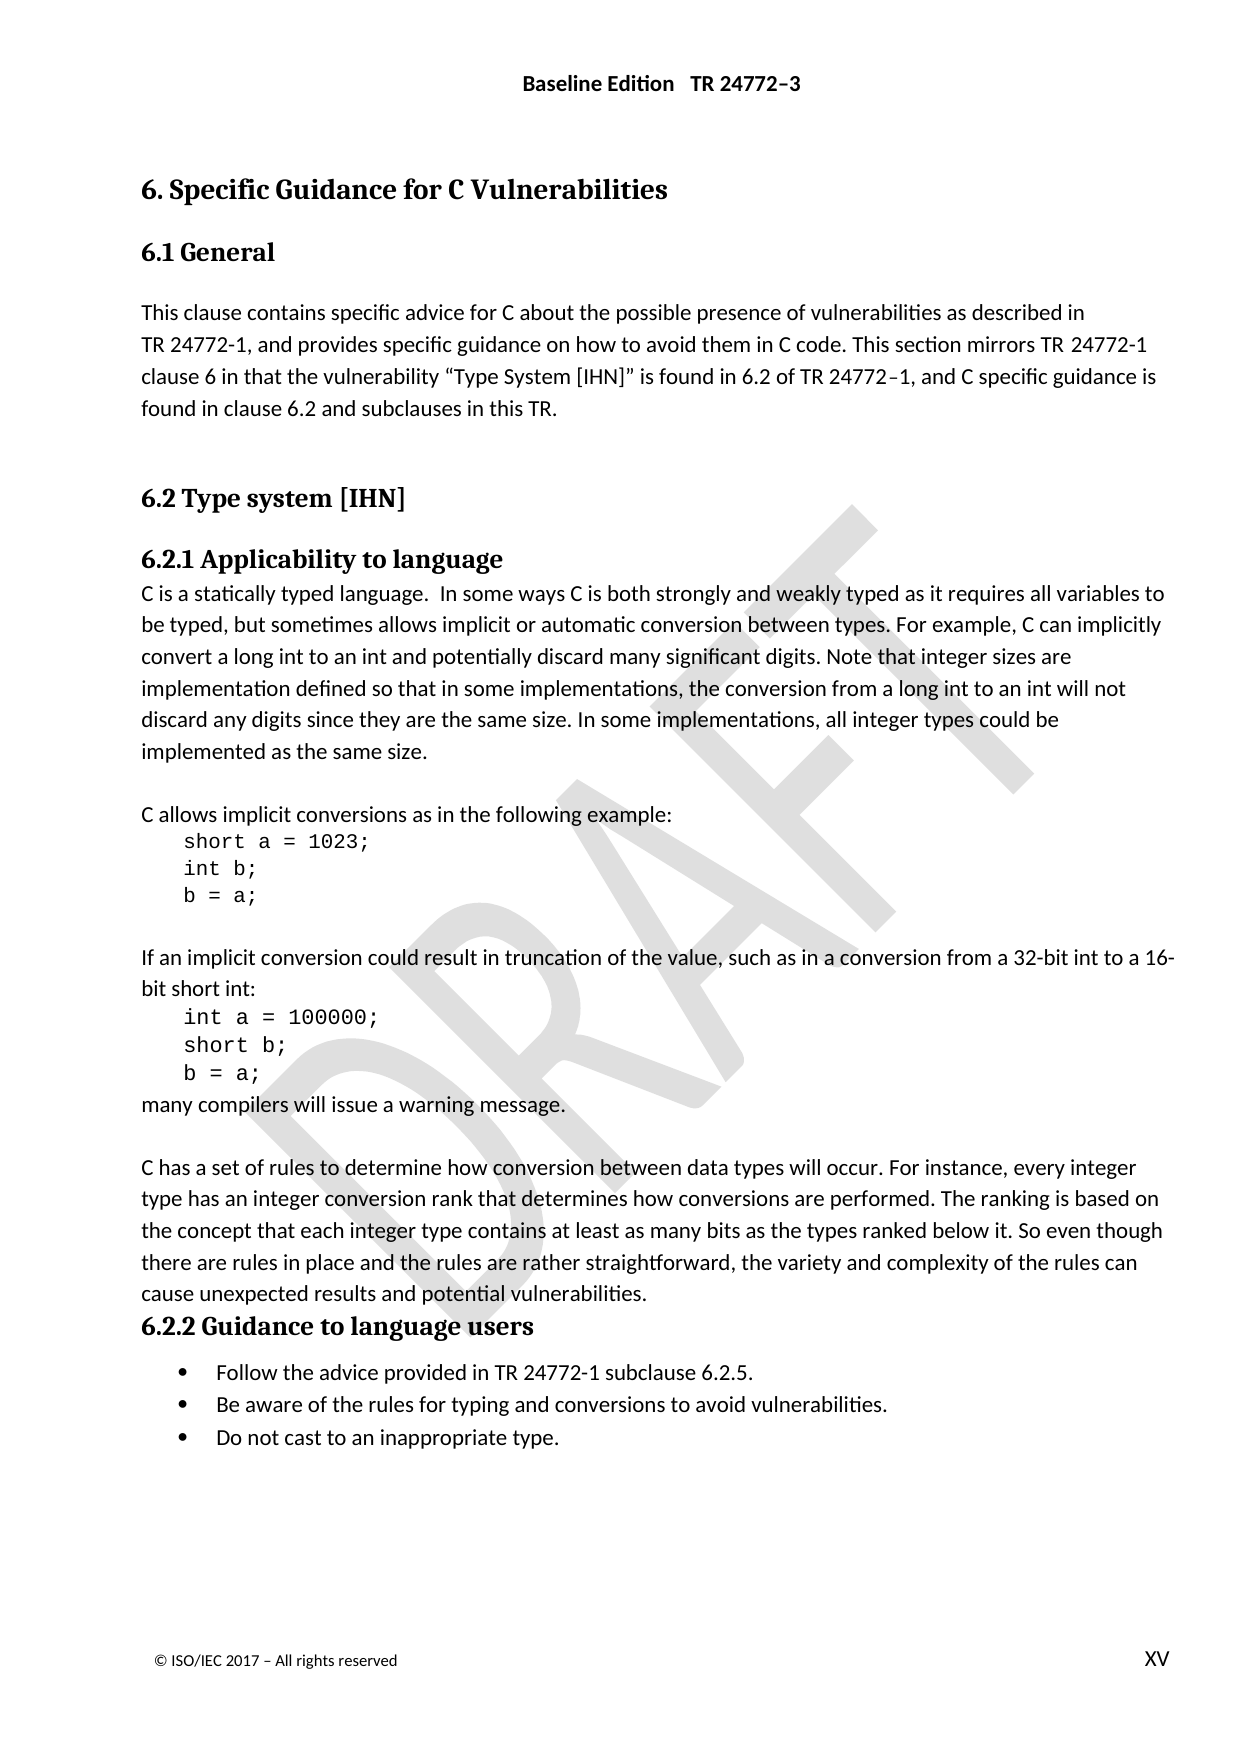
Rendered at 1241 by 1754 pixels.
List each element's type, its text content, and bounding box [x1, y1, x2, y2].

text This clause contains specific advice for C about the possible presence of vulnerabilities as described in TR 24772-1, and provides specific guidance on how to avoid them in C code. This section mirrors TR 24772-1 clause 6 in that the vulnerability “Type System [IHN]” is found in 6.2 of TR 24772–1, and C specific guidance is found in clause 6.2 and subclauses in this TR. [141, 298, 1182, 422]
subtitle int b; [141, 858, 1182, 882]
list Do not cast to an inappropriate type. [178, 1423, 1182, 1451]
subtitle short b; [141, 1034, 1182, 1059]
subtitle If an implicit conversion could result in truncation of the value, such as in a conversion from a 32-bit int to a 16-bit short int: [141, 943, 1182, 1003]
subtitle 6.1 General [141, 237, 1182, 268]
subtitle 6.2.1 Applicability to language [141, 544, 1182, 575]
subtitle C has a set of rules to determine how conversion between data types will occur. For instance, every integer type has an integer conversion rank that determines how conversions are performed. The ranking is based on the concept that each integer type contains at least as many bits as the types ranked below it. So even though there are rules in place and the rules are rather straightforward, the variety and complexity of the rules can cause unexpected results and potential vulnerabilities. [141, 1153, 1182, 1307]
subtitle many compilers will issue a warning message. [141, 1090, 1182, 1118]
subtitle int a = 100000; [141, 1006, 1182, 1031]
subtitle b = a; [141, 885, 1182, 908]
subtitle b = a; [141, 1062, 1182, 1087]
list Follow the advice provided in TR 24772-1 subclause 6.2.5. [178, 1358, 1182, 1386]
subtitle 6.2.2 Guidance to language users [141, 1311, 1182, 1342]
subtitle 6. Specific Guidance for C Vulnerabilities [141, 173, 1182, 207]
subtitle short a = 1023; [141, 831, 1182, 855]
subtitle C is a statically typed language. In some ways C is both strongly and weakly typed as it requires all variables to be typed, but sometimes allows implicit or automatic conversion between types. For example, C can implicitly convert a long int to an int and potentially discard many significant digits. Note that integer sizes are implementation defined so that in some implementations, the conversion from a long int to an int will not discard any digits since they are the same size. In some implementations, all integer types could be implemented as the same size. [141, 579, 1182, 765]
list Be aware of the rules for typing and conversions to avoid vulnerabilities. [178, 1391, 1182, 1419]
subtitle 6.2 Type system [IHN] [141, 483, 1182, 514]
subtitle C allows implicit conversions as in the following example: [141, 800, 1182, 828]
